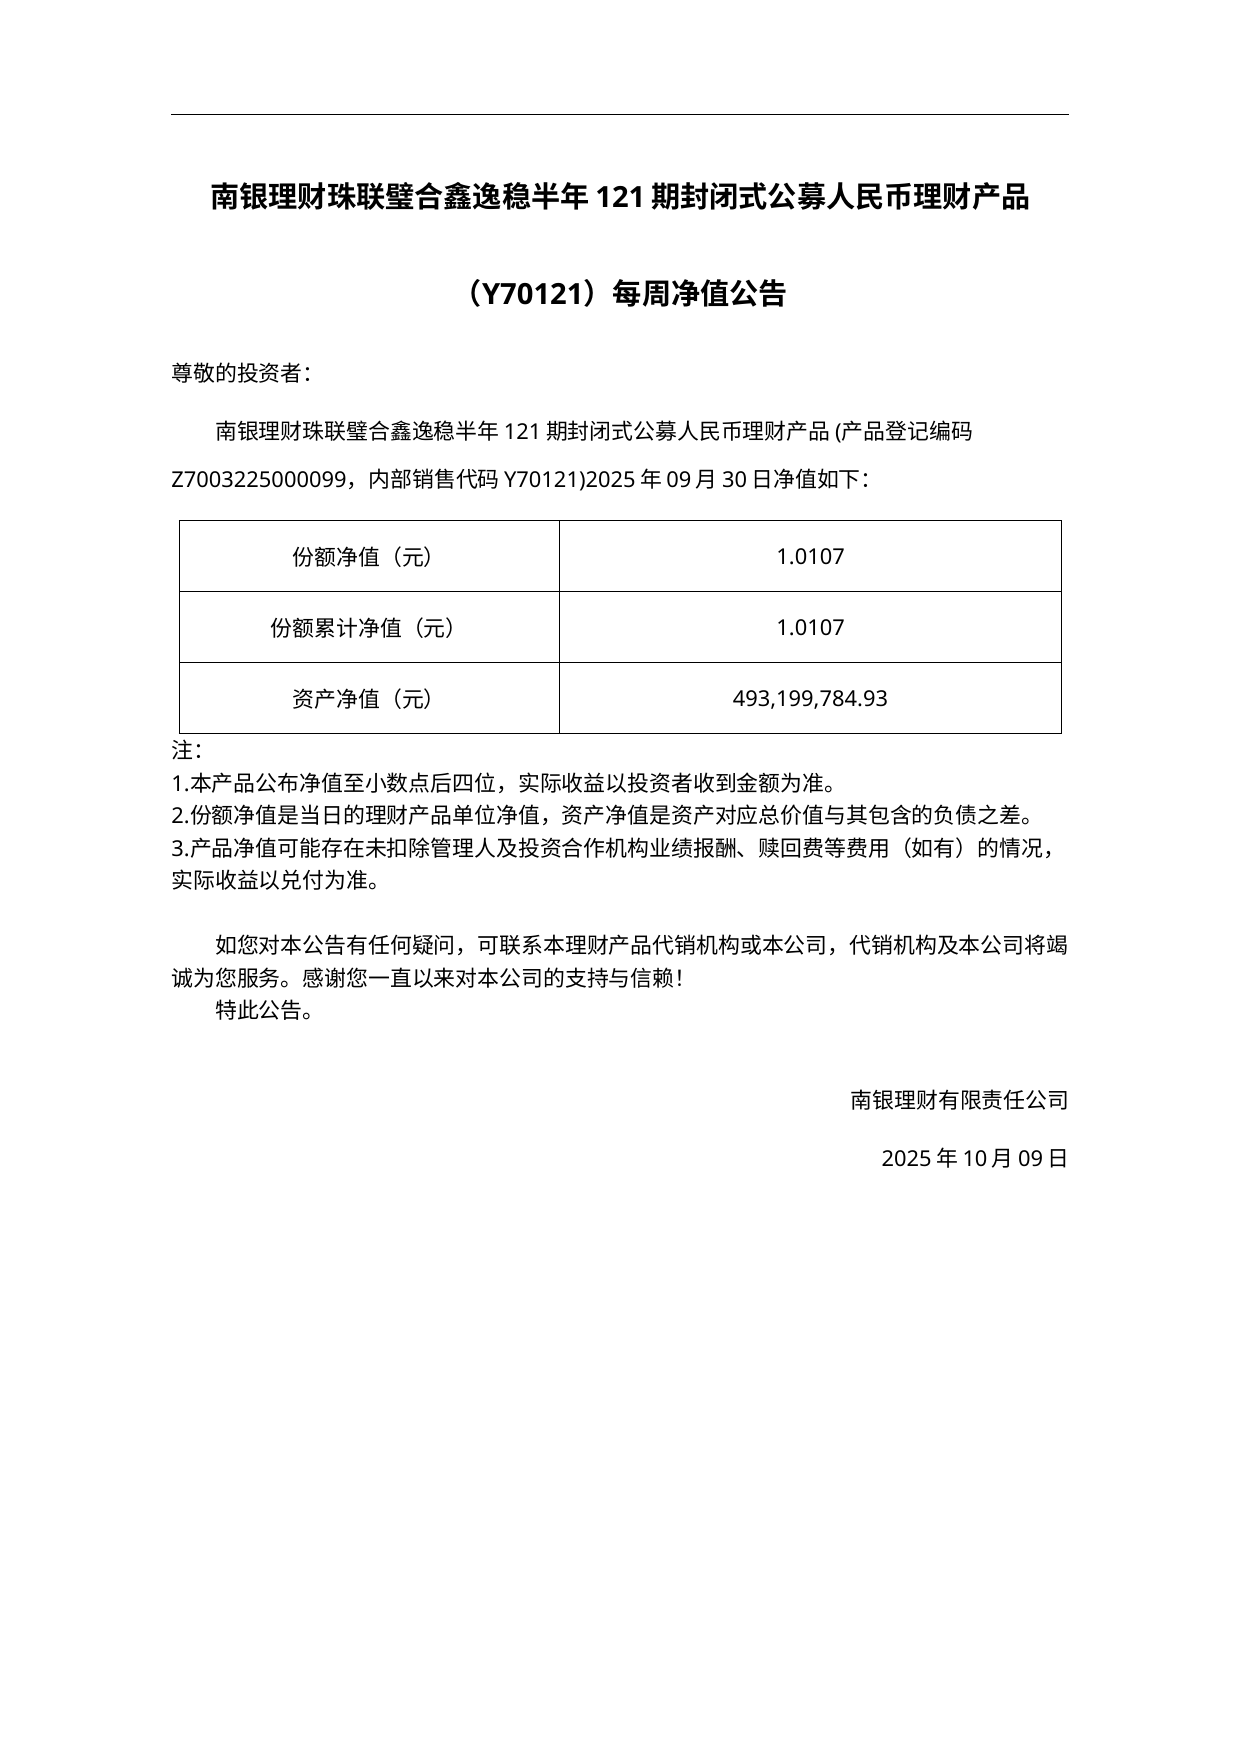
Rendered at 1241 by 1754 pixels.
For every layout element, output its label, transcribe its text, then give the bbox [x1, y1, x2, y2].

table_header 份额净值（元） [180, 521, 559, 591]
table_header 1.0107 [560, 521, 1061, 591]
table_cell 资产净值（元） [180, 663, 559, 733]
text 2.份额净值是当日的理财产品单位净值，资产净值是资产对应总价值与其包含的负债之差。 [171, 798, 1069, 830]
text 南银理财珠联璧合鑫逸稳半年121期封闭式公募人民币理财产品（Y70121）每周净值公告 [171, 162, 1069, 324]
table_cell 1.0107 [560, 592, 1061, 662]
text 特此公告。 [171, 993, 1069, 1025]
text 如您对本公告有任何疑问，可联系本理财产品代销机构或本公司，代销机构及本公司将竭诚为您服务。感谢您一直以来对本公司的支持与信赖！ [171, 928, 1069, 993]
text 3.产品净值可能存在未扣除管理人及投资合作机构业绩报酬、赎回费等费用（如有）的情况，实际收益以兑付为准。 [171, 830, 1069, 895]
text 注： [171, 733, 1069, 765]
text 南银理财有限责任公司 [171, 1082, 1069, 1115]
table_cell 493,199,784.93 [560, 663, 1061, 733]
text 尊敬的投资者： [171, 355, 1069, 388]
text 南银理财珠联璧合鑫逸稳半年121期封闭式公募人民币理财产品 (产品登记编码Z7003225000099，内部销售代码Y70121)2025年09月30日净值如下： [171, 413, 1069, 494]
text 1.本产品公布净值至小数点后四位，实际收益以投资者收到金额为准。 [171, 765, 1069, 798]
text 2025年10月09日 [171, 1140, 1069, 1173]
table_cell 份额累计净值（元） [180, 592, 559, 662]
